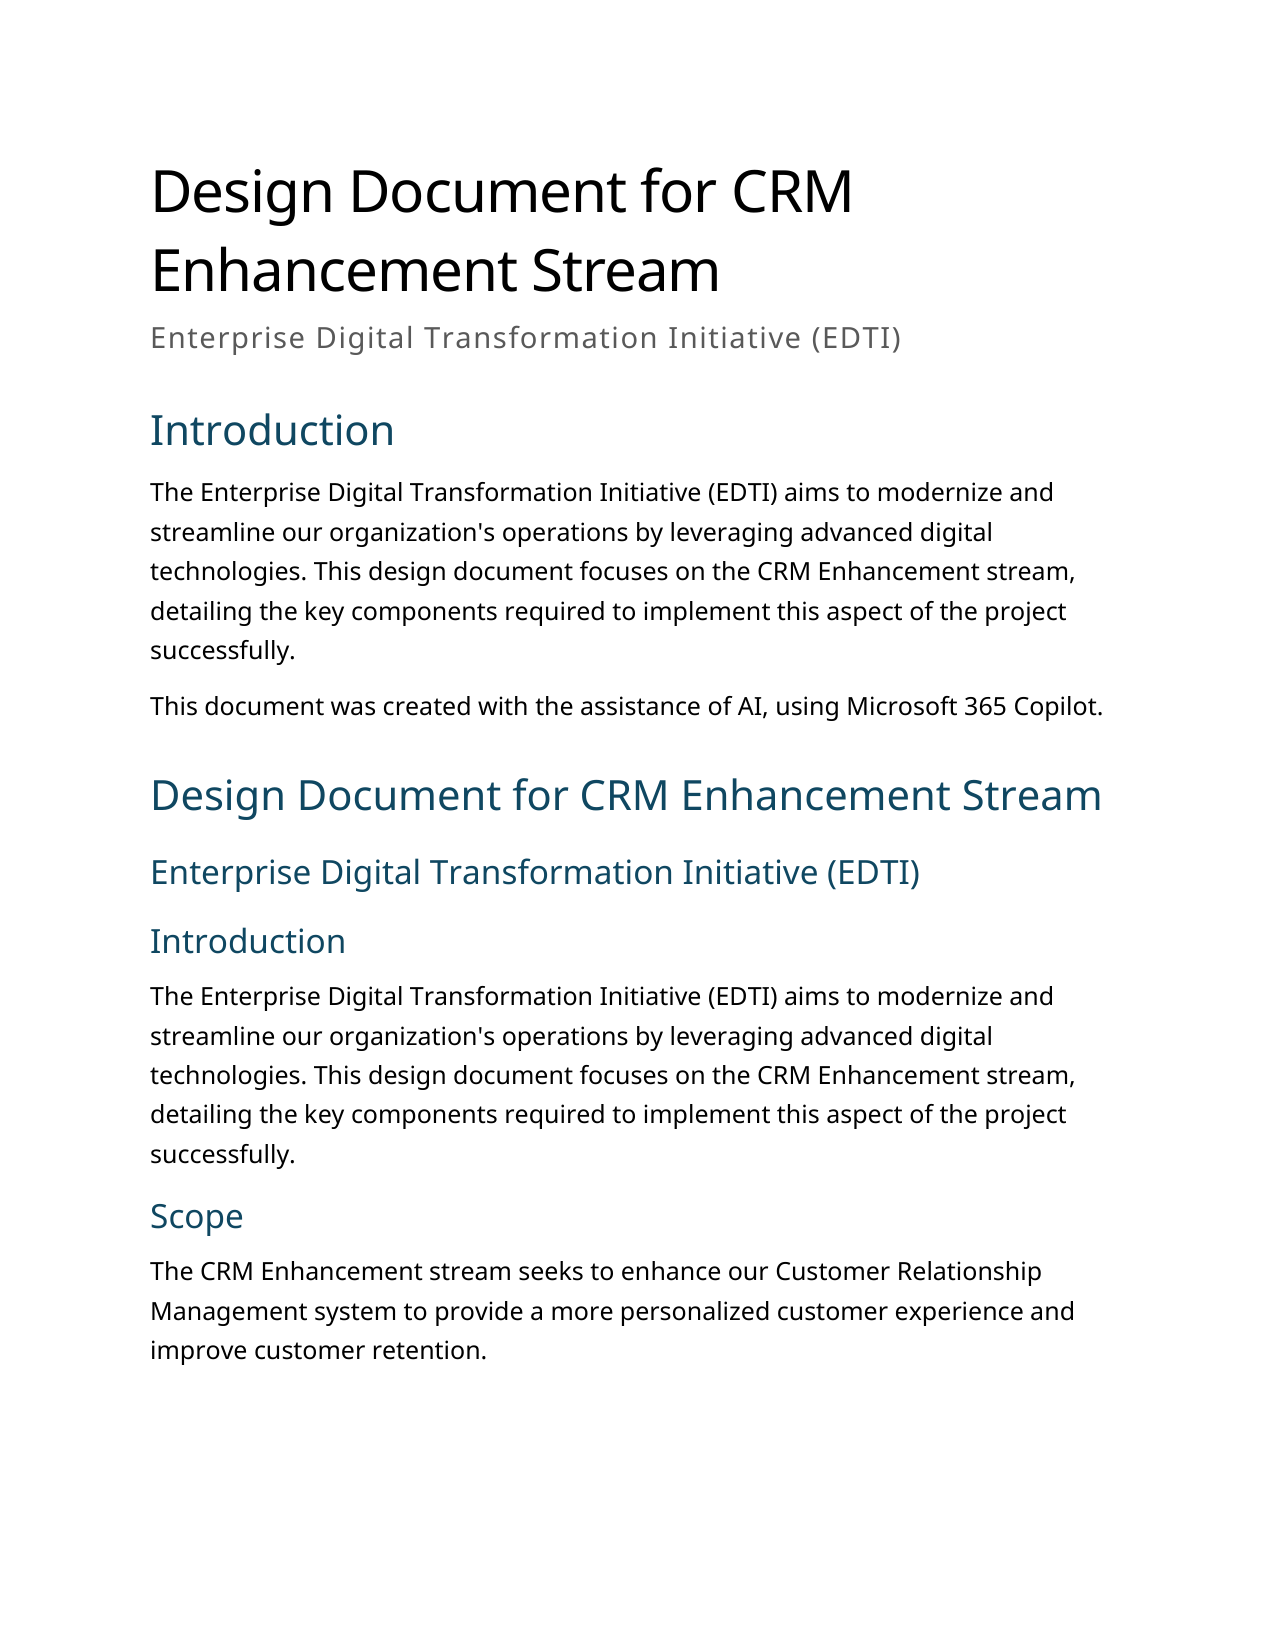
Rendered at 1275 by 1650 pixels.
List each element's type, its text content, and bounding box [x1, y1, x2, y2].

subtitle Enterprise Digital Transformation Initiative (EDTI) [150, 317, 1125, 357]
text The CRM Enhancement stream seeks to enhance our Customer Relationship Management system to provide a more personalized customer experience and improve customer retention. [150, 1254, 1125, 1367]
subtitle Introduction [150, 401, 1125, 457]
title Design Document for CRM Enhancement Stream [150, 150, 1125, 309]
subtitle Scope [150, 1193, 1125, 1238]
subtitle Design Document for CRM Enhancement Stream [150, 766, 1125, 823]
subtitle Enterprise Digital Transformation Initiative (EDTI) [150, 848, 1125, 894]
subtitle Introduction [150, 918, 1125, 963]
text This document was created with the assistance of AI, using Microsoft 365 Copilot. [150, 689, 1125, 723]
